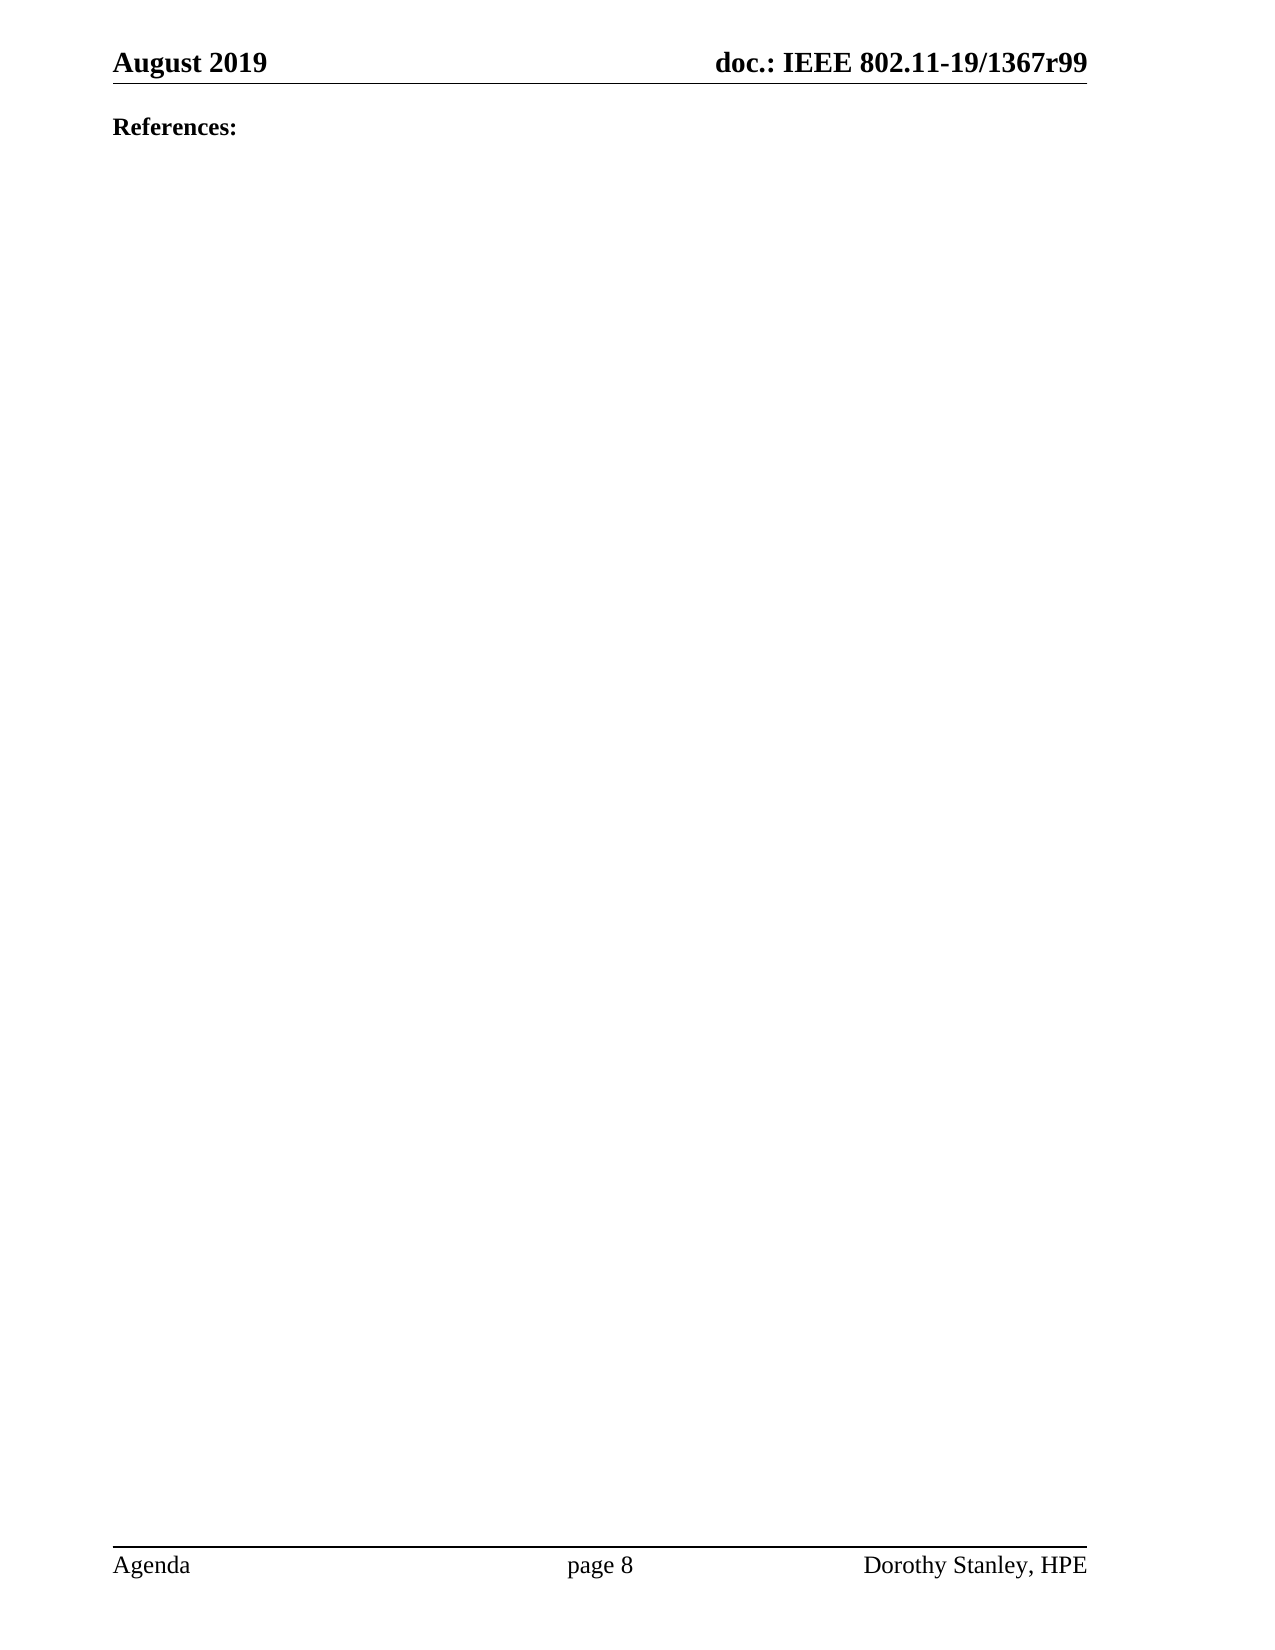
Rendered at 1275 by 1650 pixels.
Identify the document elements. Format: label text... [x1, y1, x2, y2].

text References: [112, 112, 1087, 141]
